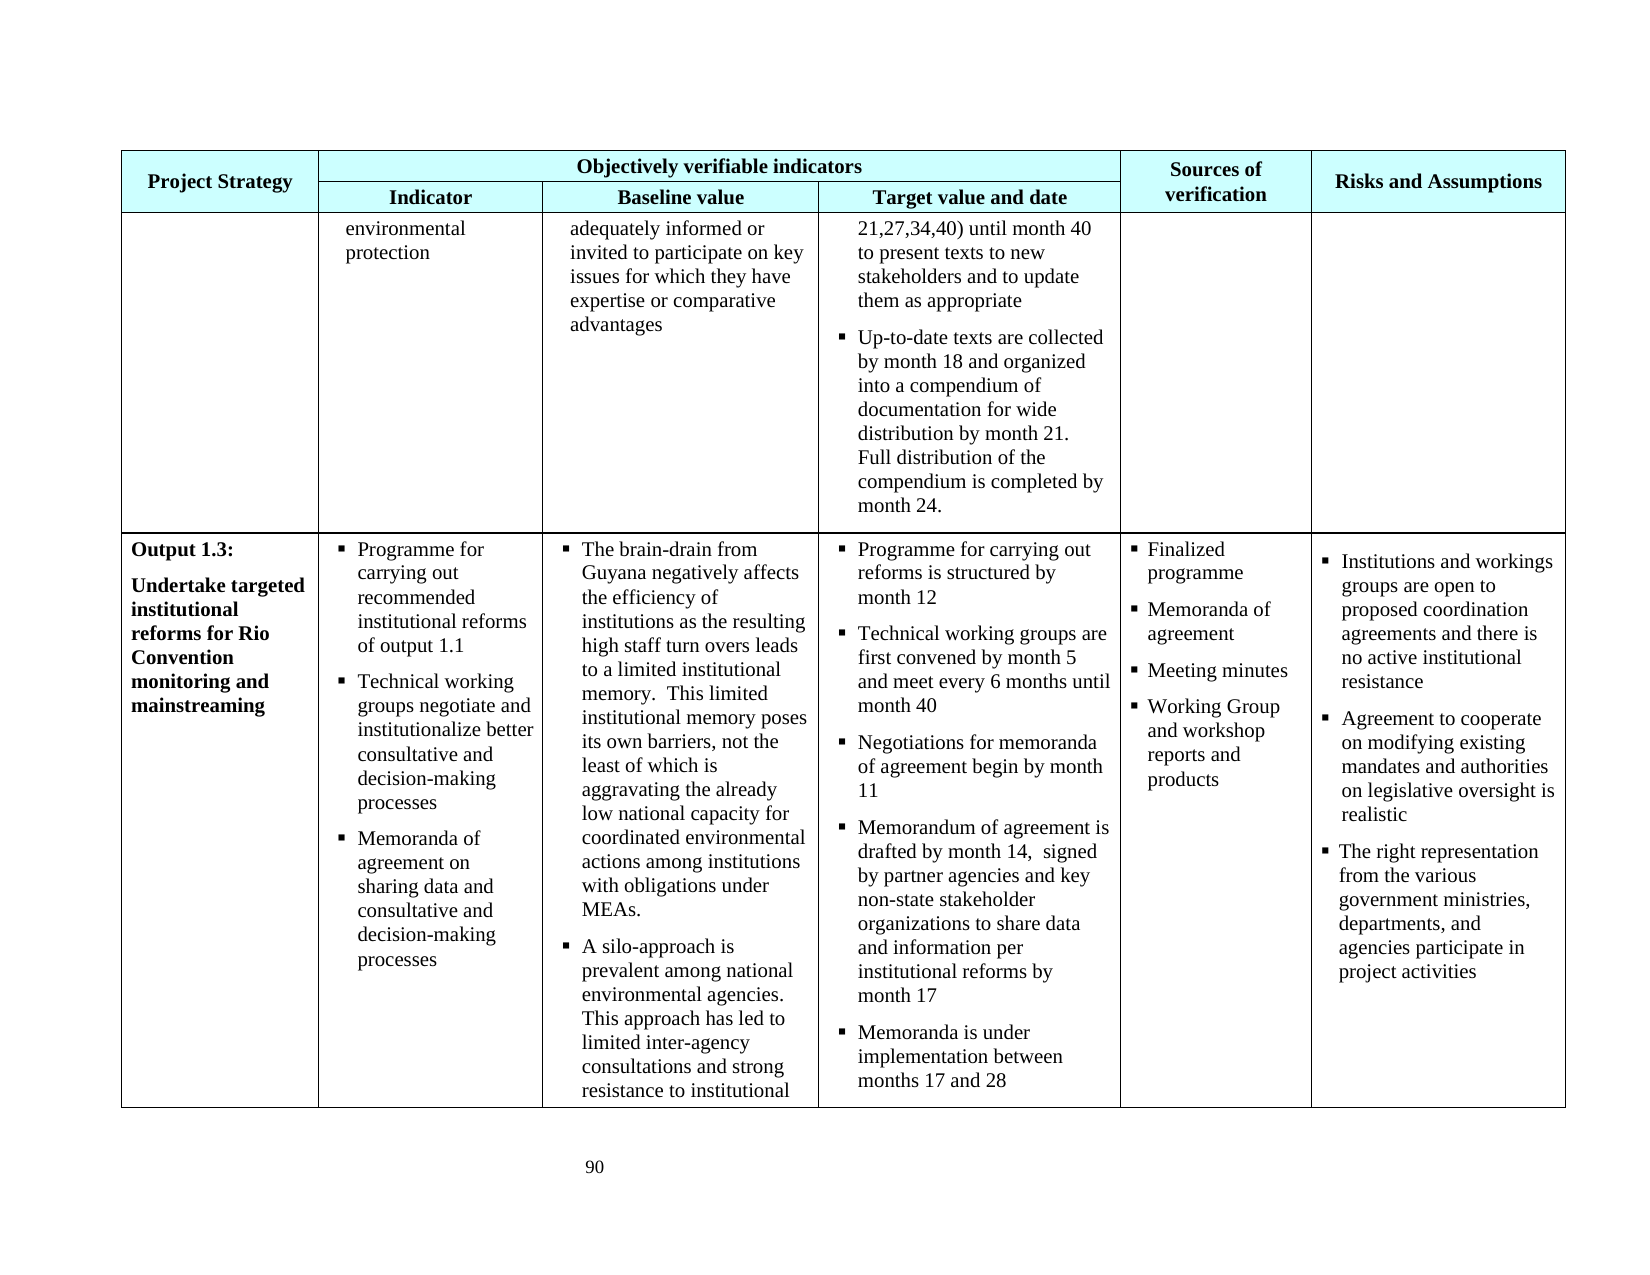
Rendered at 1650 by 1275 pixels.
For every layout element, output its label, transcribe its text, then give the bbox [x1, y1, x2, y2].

table_header Objectively verifiable indicators [319, 151, 1120, 181]
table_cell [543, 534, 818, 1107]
table_cell Target value and date [819, 182, 1120, 212]
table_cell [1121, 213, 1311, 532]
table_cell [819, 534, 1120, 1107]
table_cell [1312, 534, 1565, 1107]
table_header Project Strategy [122, 151, 318, 212]
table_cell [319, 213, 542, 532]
table_header Risks and Assumptions [1312, 151, 1565, 212]
table_cell Indicator [319, 182, 542, 212]
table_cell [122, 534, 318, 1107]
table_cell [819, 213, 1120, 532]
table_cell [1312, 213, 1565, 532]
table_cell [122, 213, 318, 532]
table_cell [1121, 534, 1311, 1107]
table_cell Baseline value [543, 182, 818, 212]
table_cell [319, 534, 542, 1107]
table_header Sources of verification [1121, 151, 1311, 212]
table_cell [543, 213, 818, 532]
